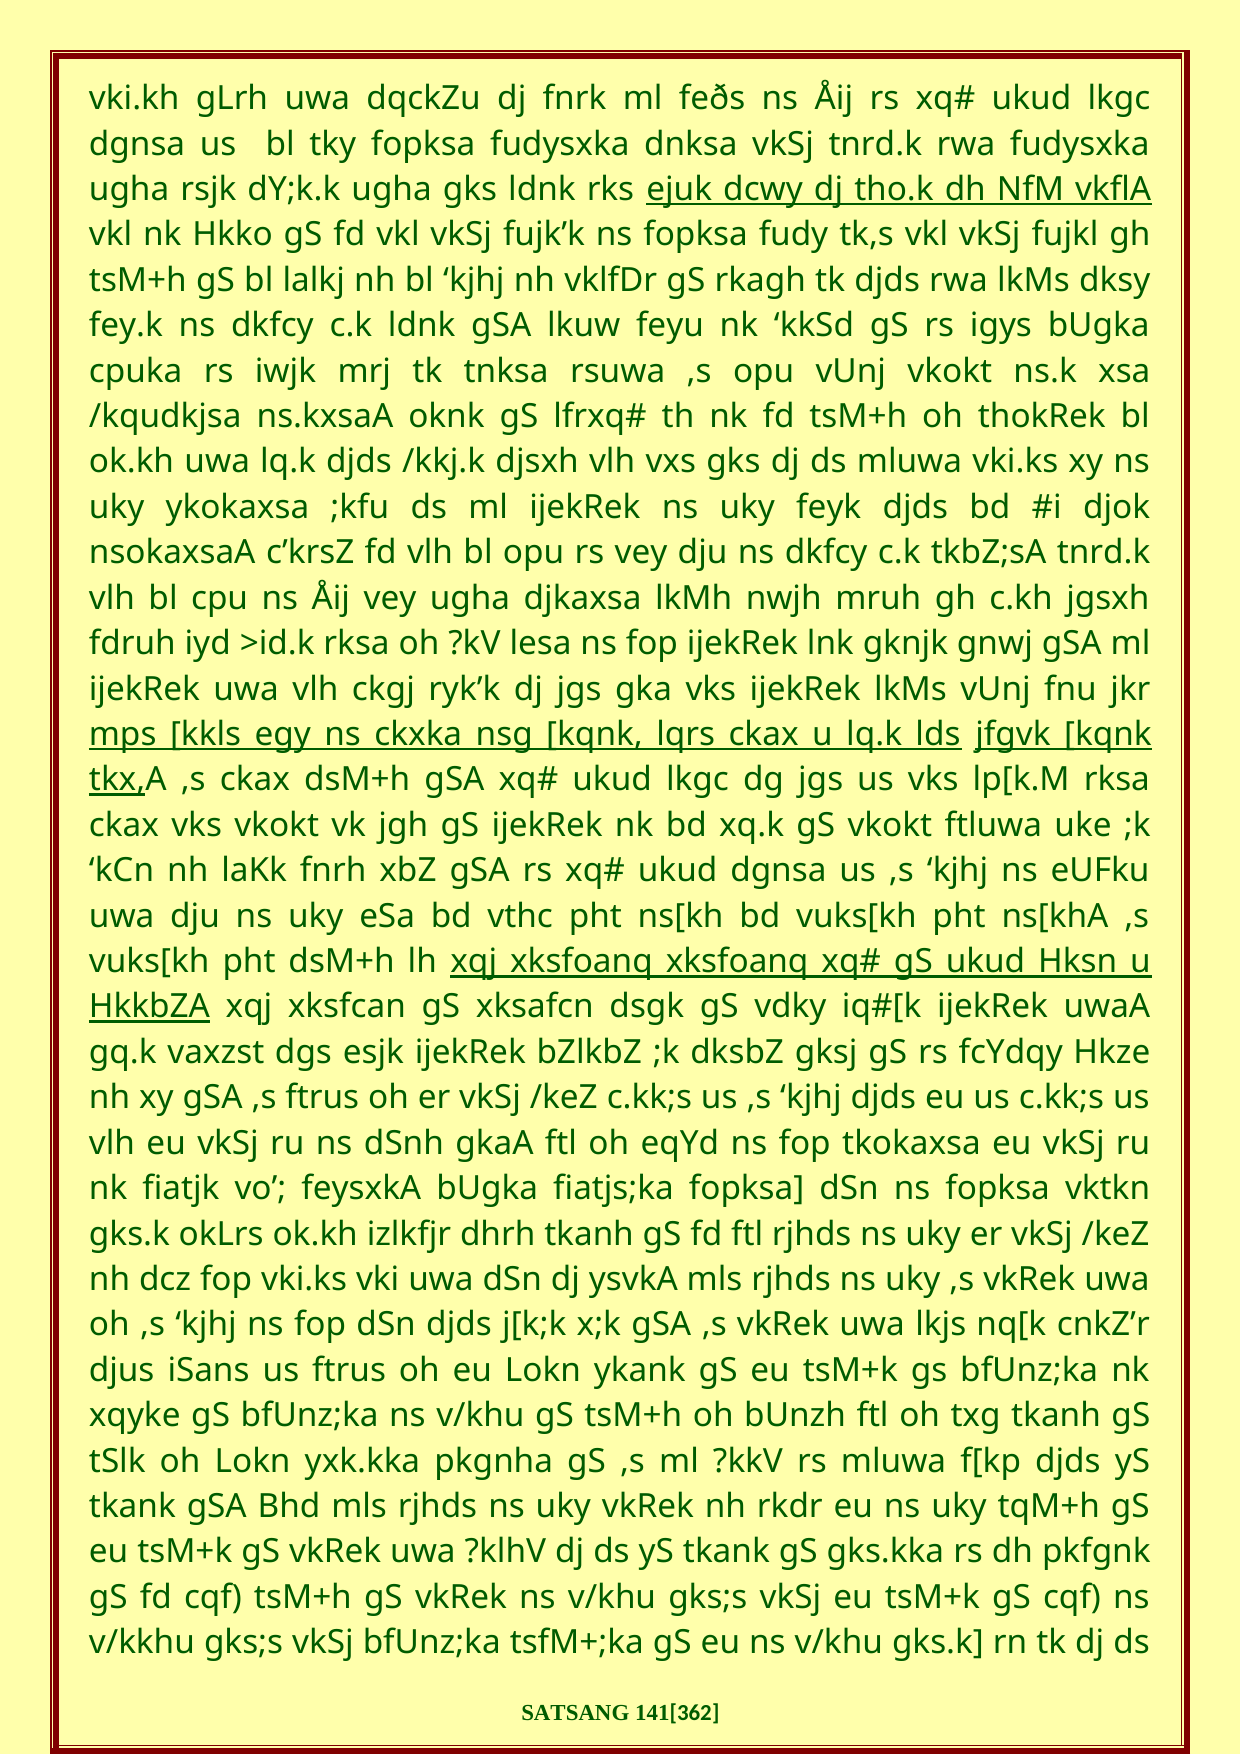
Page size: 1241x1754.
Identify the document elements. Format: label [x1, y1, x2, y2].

text [89, 74, 1152, 1663]
